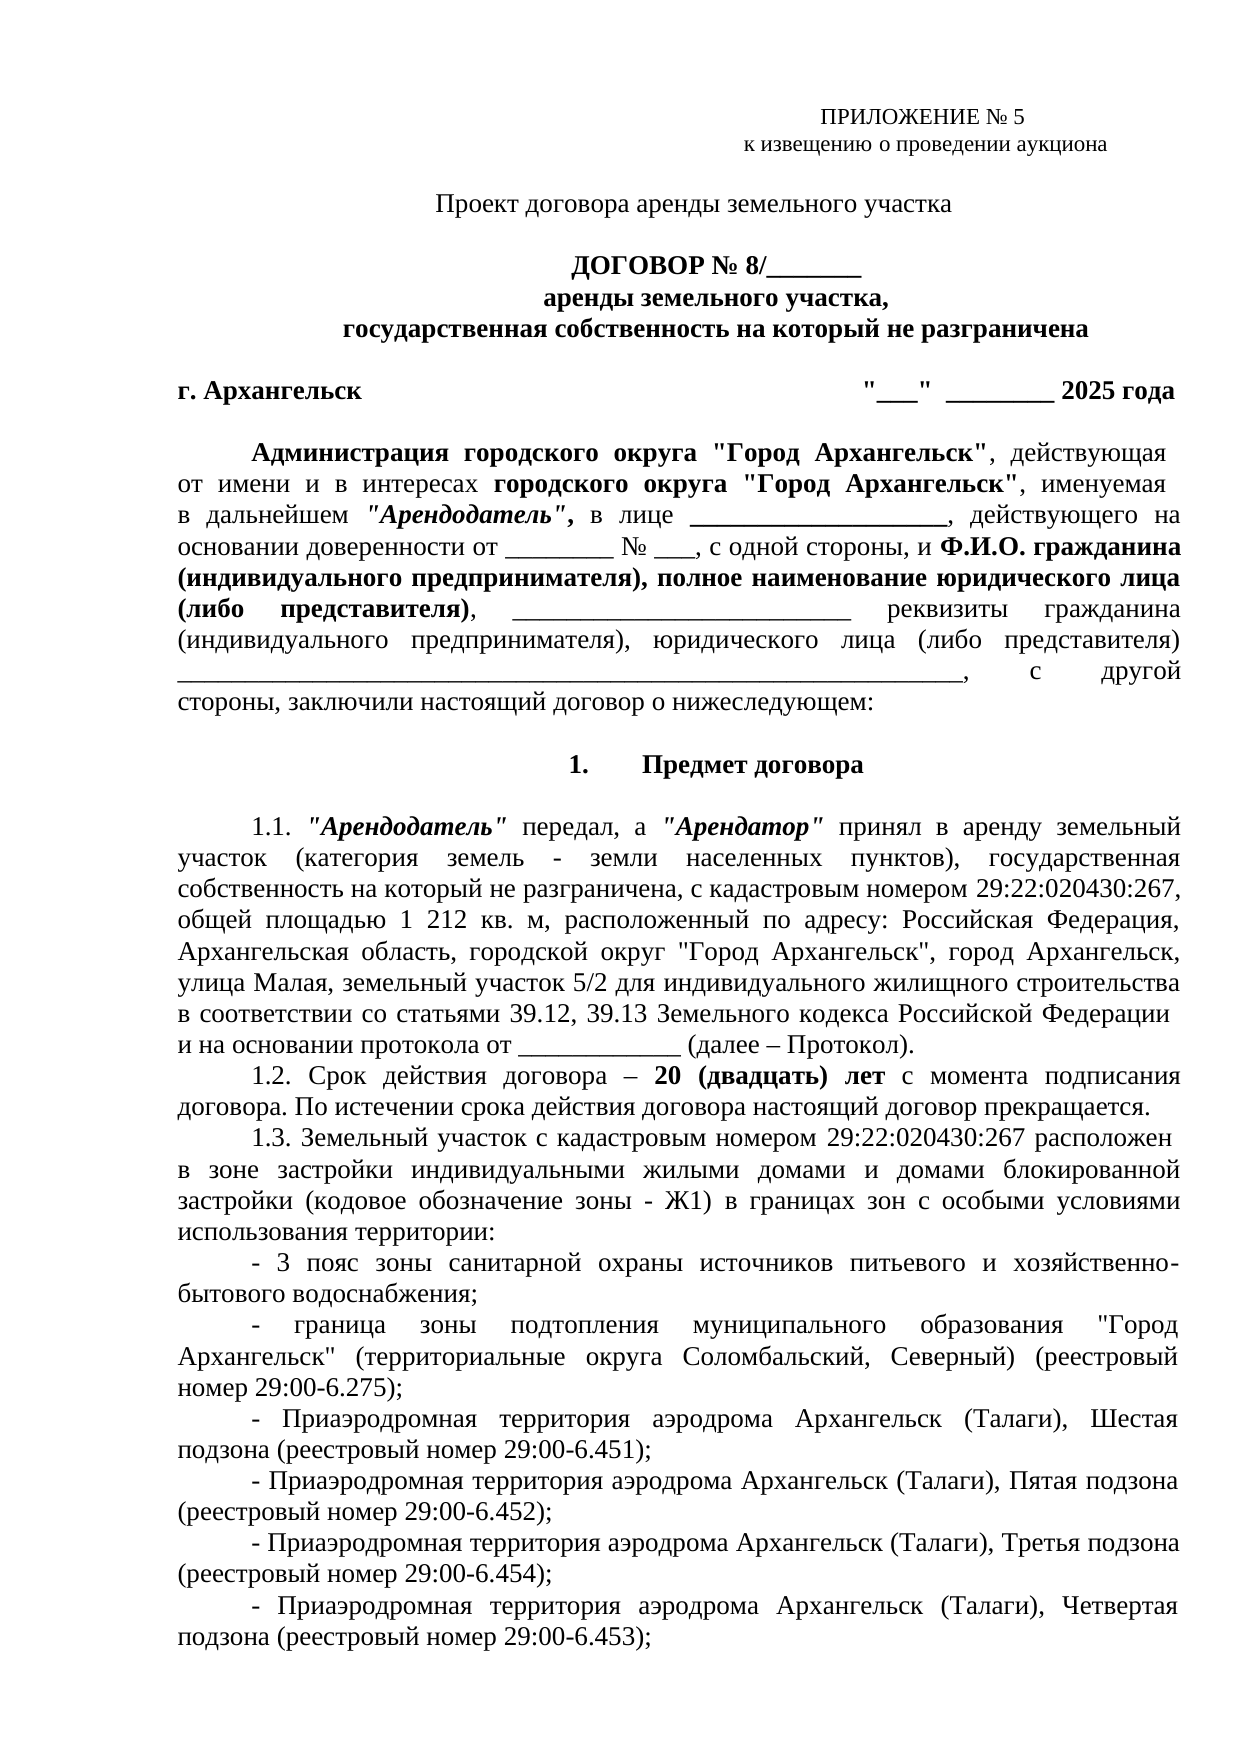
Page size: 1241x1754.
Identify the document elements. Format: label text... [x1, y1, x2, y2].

text 1.1. "Арендодатель" передал, а "Арендатор" принял в аренду земельный участок (категория земель - земли населенных пунктов), государственная собственность на который не разграничена, с кадастровым номером 29:22:020430:267, общей площадью 1 212 кв. м, расположенный по адресу: Российская Федерация, Архангельская область, городской округ "Город Архангельск", город Архангельск, улица Малая, земельный участок 5/2 для индивидуального жилищного строительства в соответствии со статьями 39.12, 39.13 Земельного кодекса Российской Федерации и на основании протокола от ____________ (далее – Протокол). [177, 810, 1181, 1059]
text к извещению о проведении аукциона [177, 130, 1181, 156]
text ДОГОВОР № 8/_______ [177, 249, 1181, 281]
text ПРИЛОЖЕНИЕ № 5 [177, 103, 1181, 130]
text государственная собственность на который не разграничена [177, 312, 1181, 343]
text 1.2. Срок действия договора – 20 (двадцать) лет с момента подписания договора. По истечении срока действия договора настоящий договор прекращается. [177, 1059, 1181, 1122]
text г. Архангельск "___" ________ 2025 года [177, 374, 1181, 405]
text - Приаэродромная территория аэродрома Архангельск (Талаги), Четвертая подзона (реестровый номер 29:00-6.453); [177, 1589, 1179, 1651]
text Администрация городского округа "Город Архангельск", действующая от имени и в интересах городского округа "Город Архангельск", именуемая в дальнейшем "Арендодатель", в лице ___________________, действующего на основании доверенности от ________ № ___, с одной стороны, и Ф.И.О. гражданина (индивидуального предпринимателя), полное наименование юридического лица (либо представителя), _________________________ реквизиты гражданина (индивидуального предпринимателя), юридического лица (либо представителя) __________________________________________________________, с другой стороны, заключили настоящий договор о нижеследующем: [177, 436, 1181, 717]
text 1.3. Земельный участок с кадастровым номером 29:22:020430:267 расположен в зоне застройки индивидуальными жилыми домами и домами блокированной застройки (кодовое обозначение зоны - Ж1) в границах зон с особыми условиями использования территории: [177, 1122, 1181, 1246]
text Проект договора аренды земельного участка [177, 187, 1181, 218]
list Предмет договора [177, 748, 1181, 779]
text - 3 пояс зоны санитарной охраны источников питьевого и хозяйственнобытового водоснабжения; [177, 1246, 1179, 1308]
text - Приаэродромная территория аэродрома Архангельск (Талаги), Пятая подзона (реестровый номер 29:00-6.452); [177, 1464, 1179, 1526]
text - граница зоны подтопления муниципального образования "Город Архангельск" (территориальные округа Соломбальский, Северный) (реестровый номер 29:00-6.275); [177, 1308, 1179, 1402]
text - Приаэродромная территория аэродрома Архангельск (Талаги), Третья подзона (реестровый номер 29:00-6.454); [177, 1526, 1181, 1589]
text - Приаэродромная территория аэродрома Архангельск (Талаги), Шестая подзона (реестровый номер 29:00-6.451); [177, 1402, 1179, 1464]
text аренды земельного участка, [177, 281, 1181, 312]
